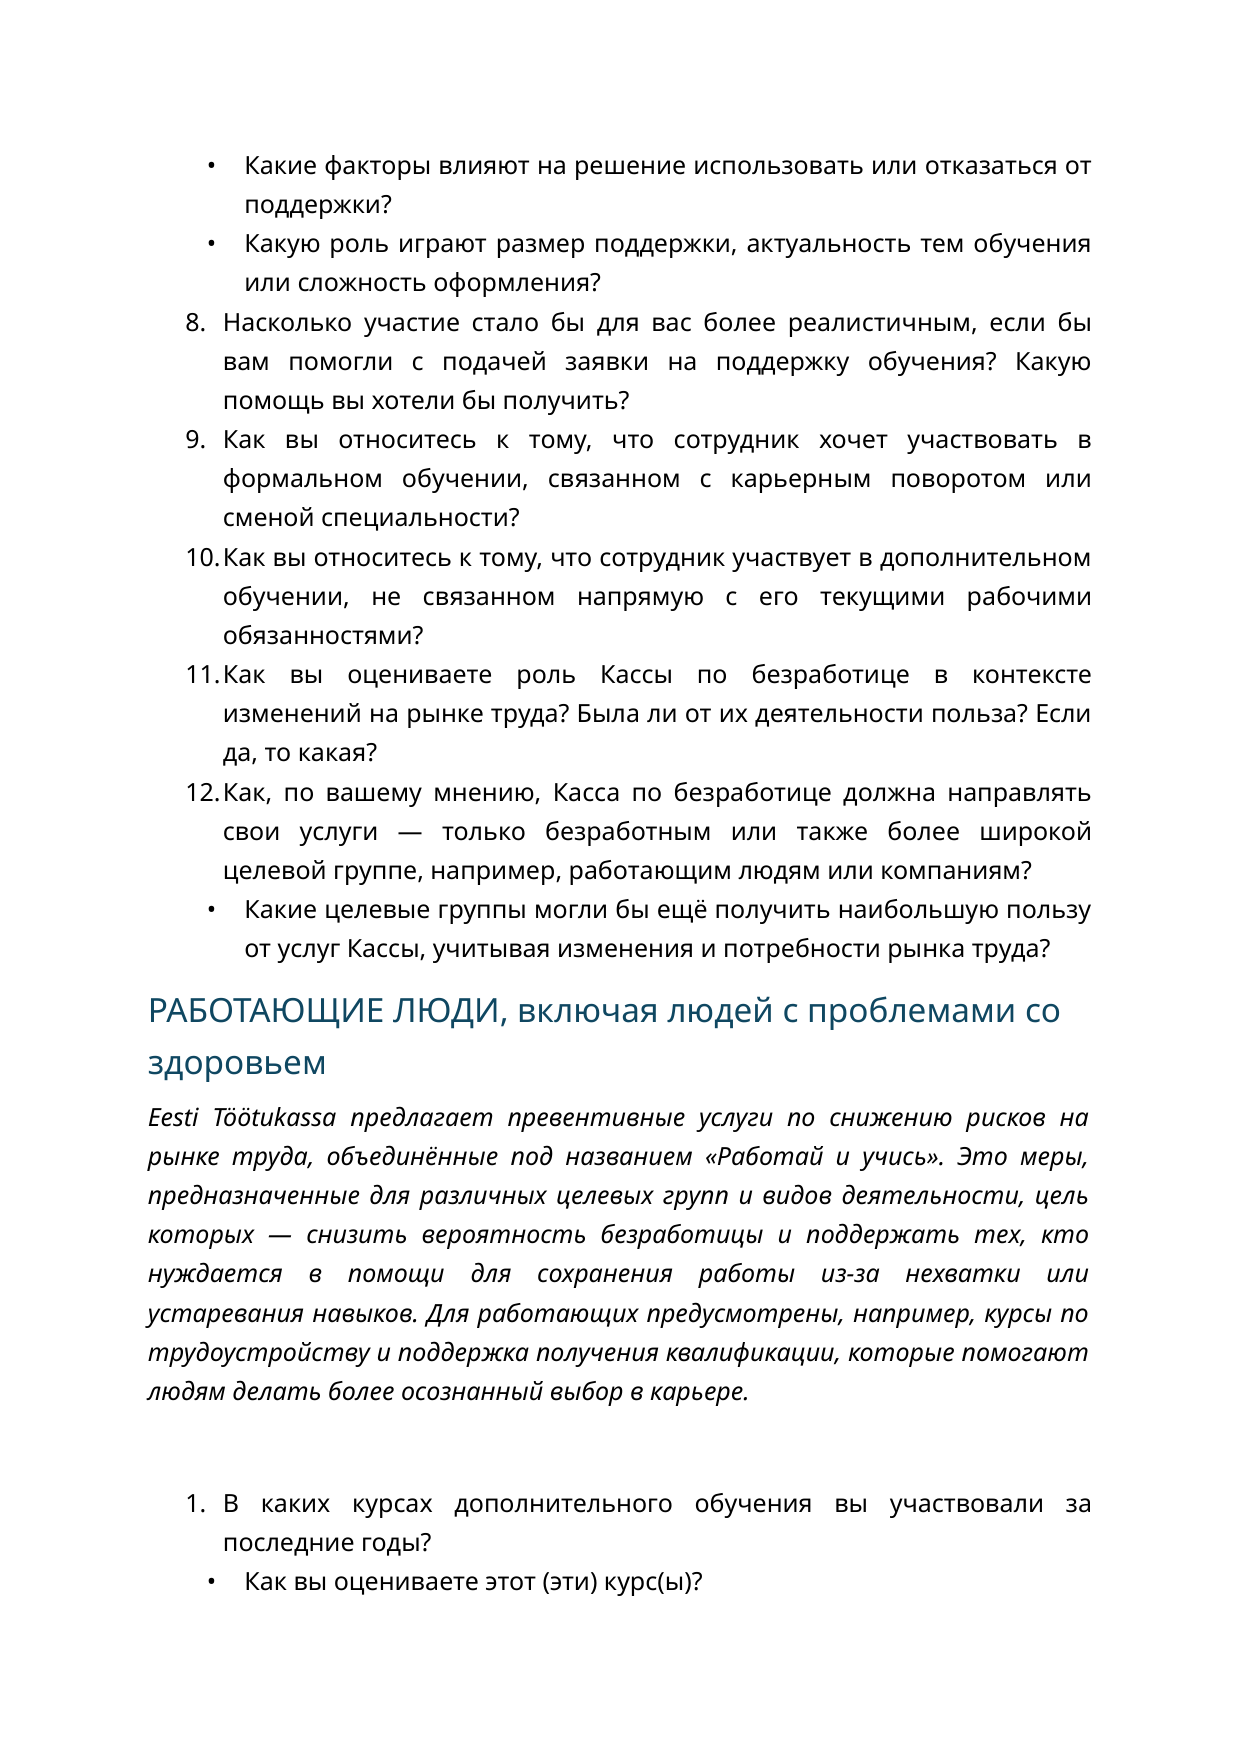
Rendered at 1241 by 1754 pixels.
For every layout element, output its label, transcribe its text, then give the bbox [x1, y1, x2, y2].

list Как вы относитесь к тому, что сотрудник участвует в дополнительном обучении, не связанном напрямую с его текущими рабочими обязанностями? [185, 539, 1093, 652]
subtitle РАБОТАЮЩИЕ ЛЮДИ, включая людей с проблемами со здоровьем [148, 987, 1093, 1084]
list Насколько участие стало бы для вас более реалистичным, если бы вам помогли с подачей заявки на поддержку обучения? Какую помощь вы хотели бы получить? [185, 304, 1093, 417]
list Как вы оцениваете роль Кассы по безработице в контексте изменений на рынке труда? Была ли от их деятельности польза? Если да, то какая? [185, 657, 1093, 769]
list Какую роль играют размер поддержки, актуальность тем обучения или сложность оформления? [207, 226, 1093, 299]
list Какие целевые группы могли бы ещё получить наибольшую пользу от услуг Кассы, учитывая изменения и потребности рынка труда? [207, 892, 1093, 965]
text Eesti Töötukassa предлагает превентивные услуги по снижению рисков на рынке труда, объединённые под названием «Работай и учись». Это меры, предназначенные для различных целевых групп и видов деятельности, цель которых — снизить вероятность безработицы и поддержать тех, кто нуждается в помощи для сохранения работы из-за нехватки или устаревания навыков. Для работающих предусмотрены, например, курсы по трудоустройству и поддержка получения квалификации, которые помогают людям делать более осознанный выбор в карьере. [148, 1099, 1093, 1408]
list Как вы оцениваете этот (эти) курс(ы)? [207, 1564, 1093, 1598]
list В каких курсах дополнительного обучения вы участвовали за последние годы? [185, 1485, 1093, 1558]
list Какие факторы влияют на решение использовать или отказаться от поддержки? [207, 148, 1093, 221]
list Как, по вашему мнению, Касса по безработице должна направлять свои услуги — только безработным или также более широкой целевой группе, например, работающим людям или компаниям? [185, 774, 1093, 887]
list Как вы относитесь к тому, что сотрудник хочет участвовать в формальном обучении, связанном с карьерным поворотом или сменой специальности? [185, 422, 1093, 534]
